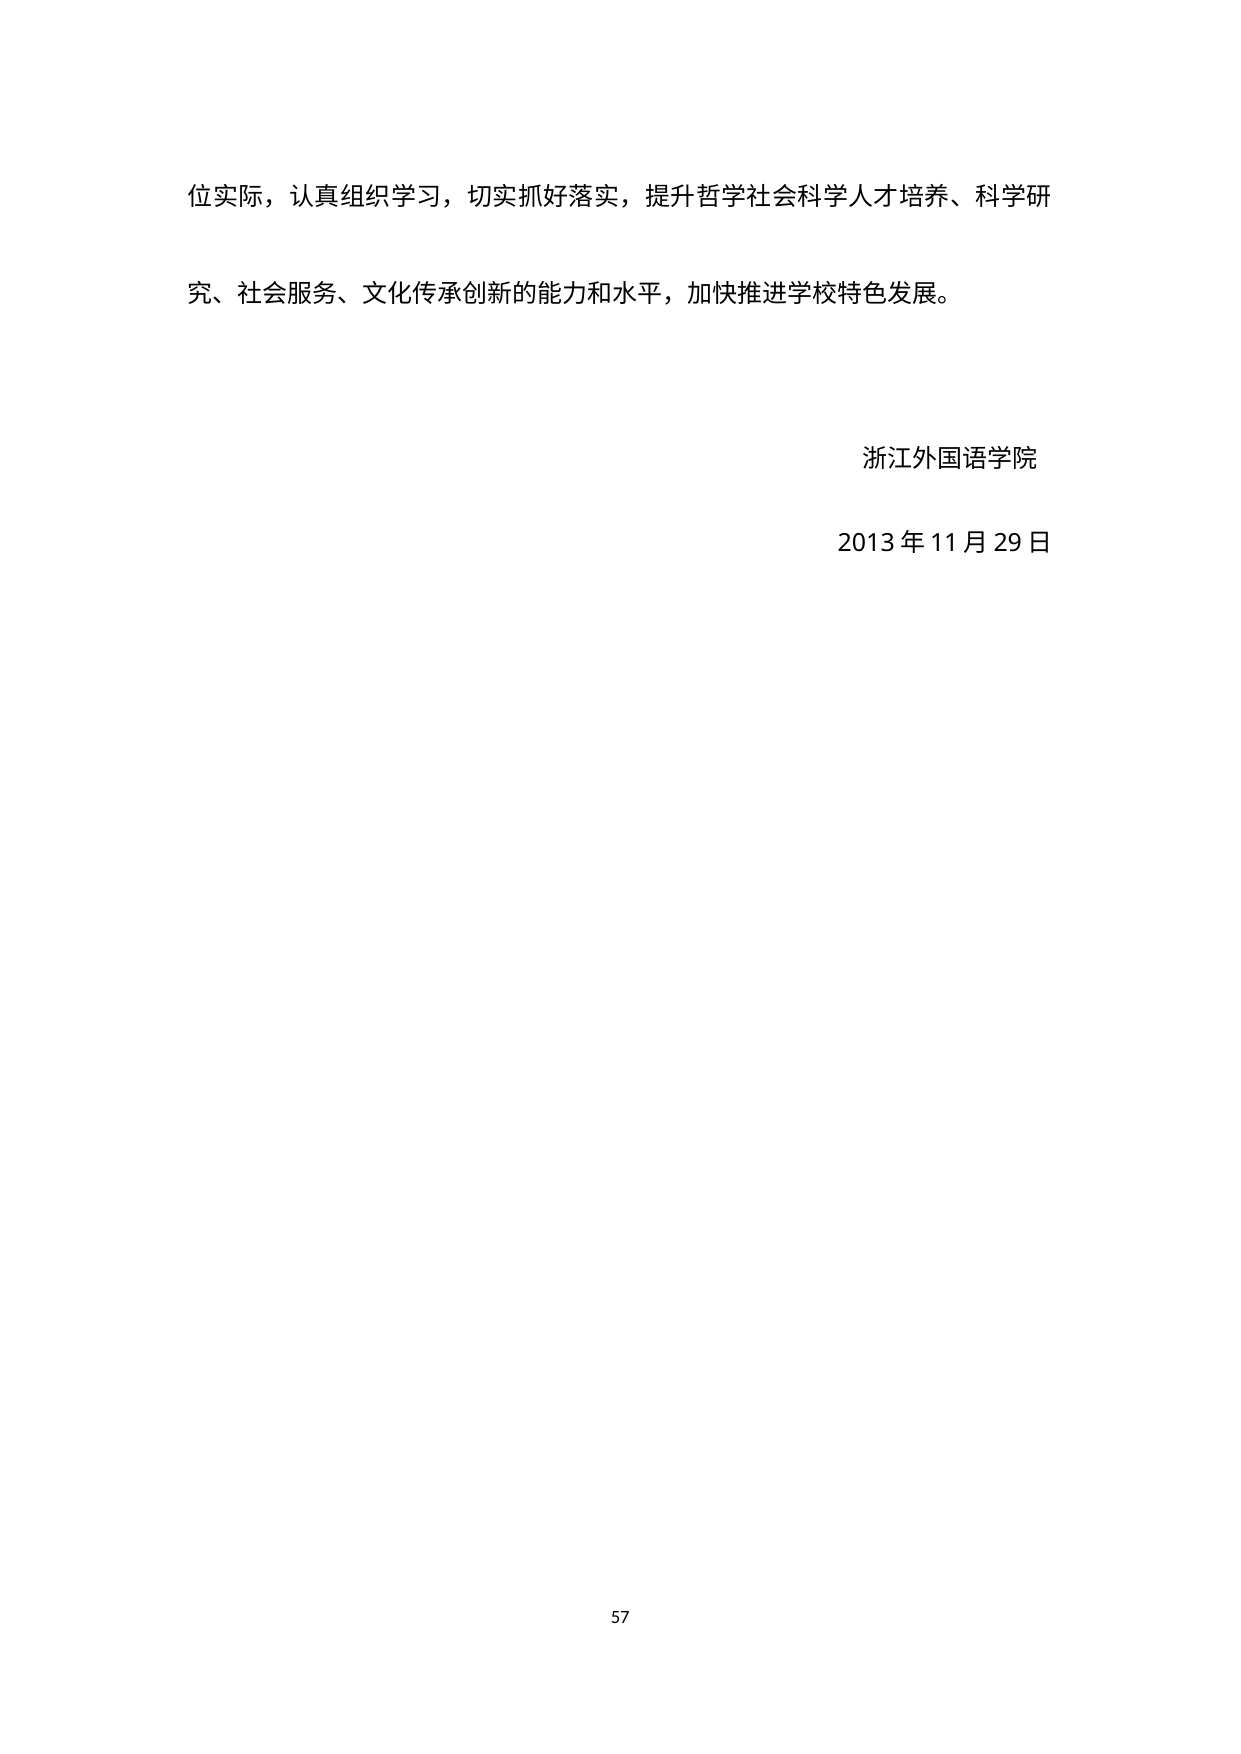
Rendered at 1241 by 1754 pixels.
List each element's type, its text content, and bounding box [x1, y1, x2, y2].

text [187, 162, 1053, 324]
text 浙江外国语学院 [187, 424, 1053, 489]
text 2013年11月29日 [187, 508, 1053, 573]
